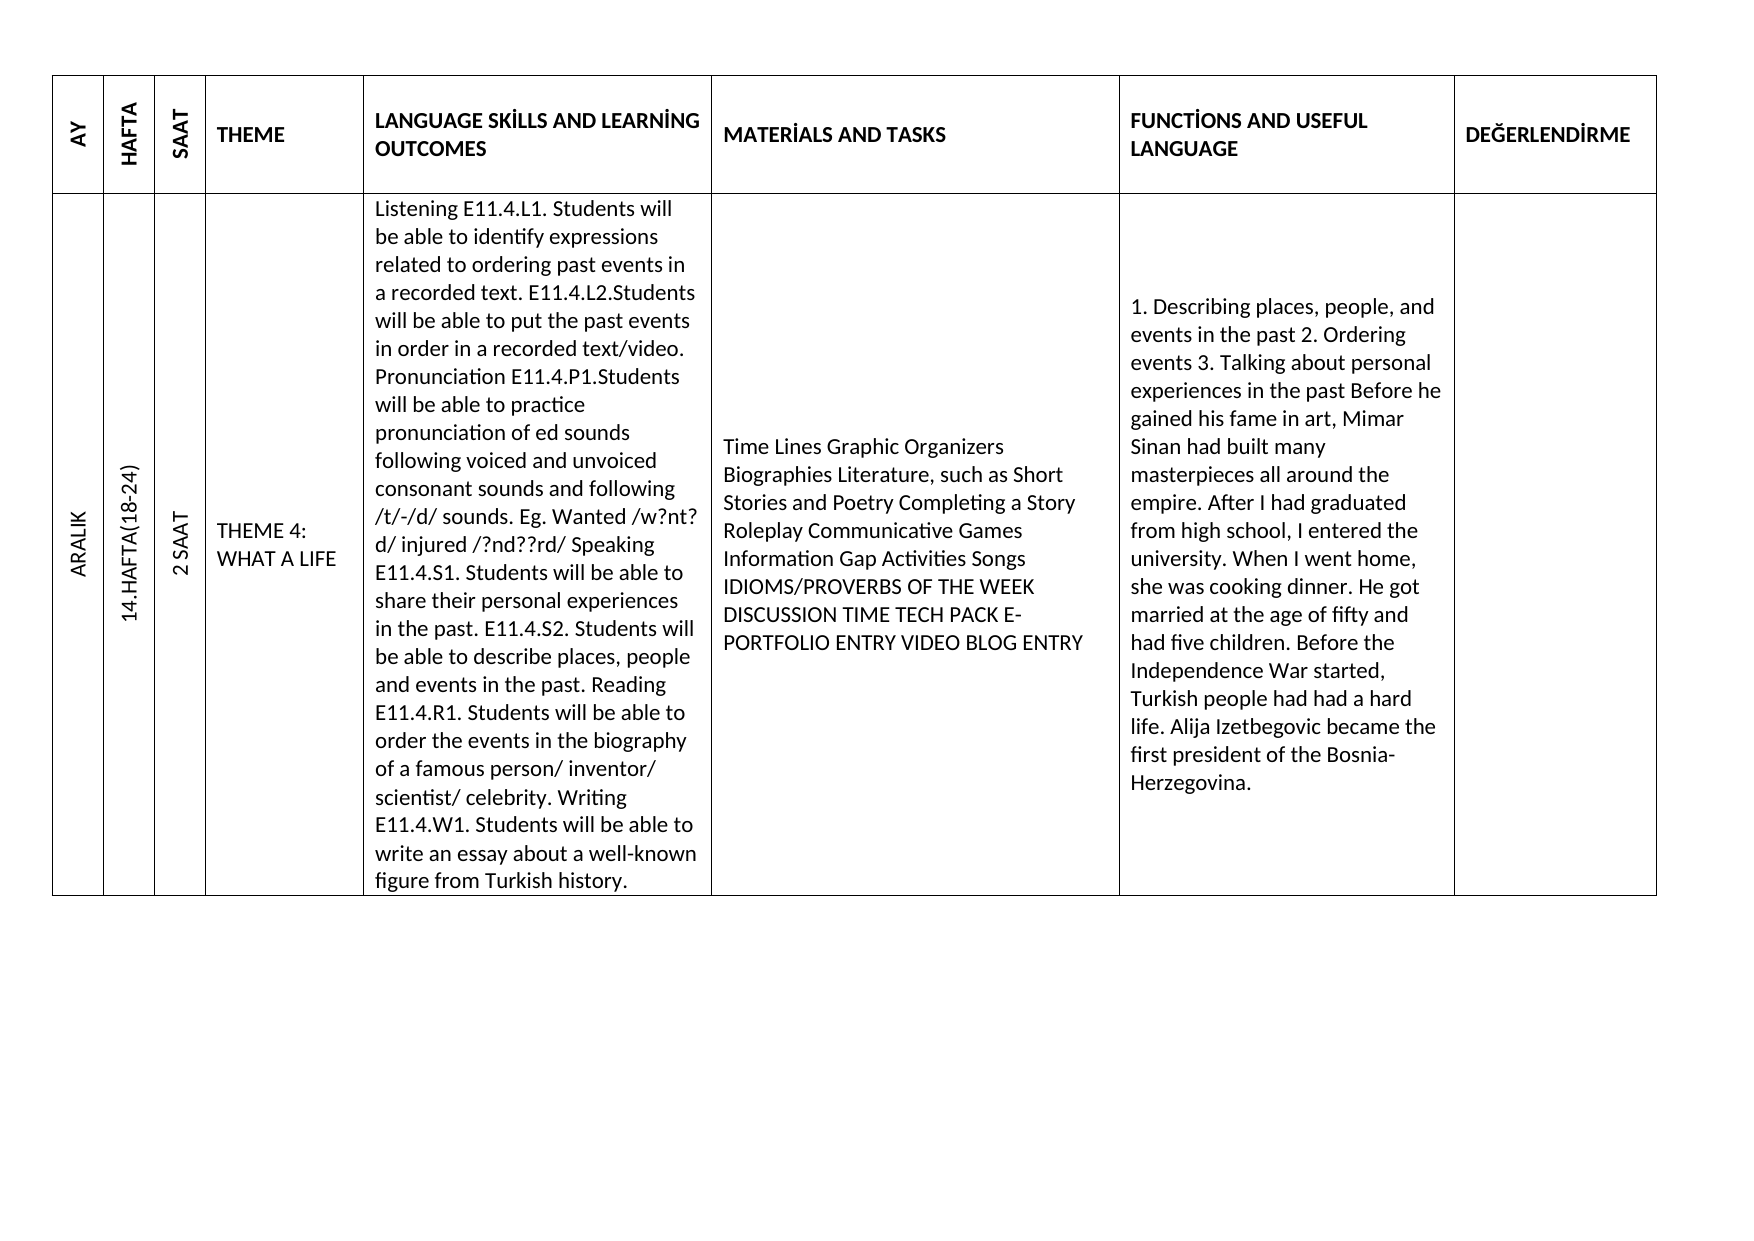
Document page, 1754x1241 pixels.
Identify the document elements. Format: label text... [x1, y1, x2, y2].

table_cell THEME 4: WHAT A LIFE [206, 194, 363, 895]
table_header SAAT [155, 76, 205, 193]
table_header HAFTA [104, 76, 154, 193]
table_cell ARALIK [53, 194, 103, 895]
table_cell 2 SAAT [155, 194, 205, 895]
table_header THEME [206, 76, 363, 193]
table_cell 14.HAFTA(18-24) [104, 194, 154, 895]
table_header MATERİALS AND TASKS [712, 76, 1119, 193]
table_header AY [53, 76, 103, 193]
table_header LANGUAGE SKİLLS AND LEARNİNG OUTCOMES [364, 76, 711, 193]
table_header FUNCTİONS AND USEFUL LANGUAGE [1120, 76, 1454, 193]
table_cell [1455, 194, 1656, 895]
table_header DEĞERLENDİRME [1455, 76, 1656, 193]
